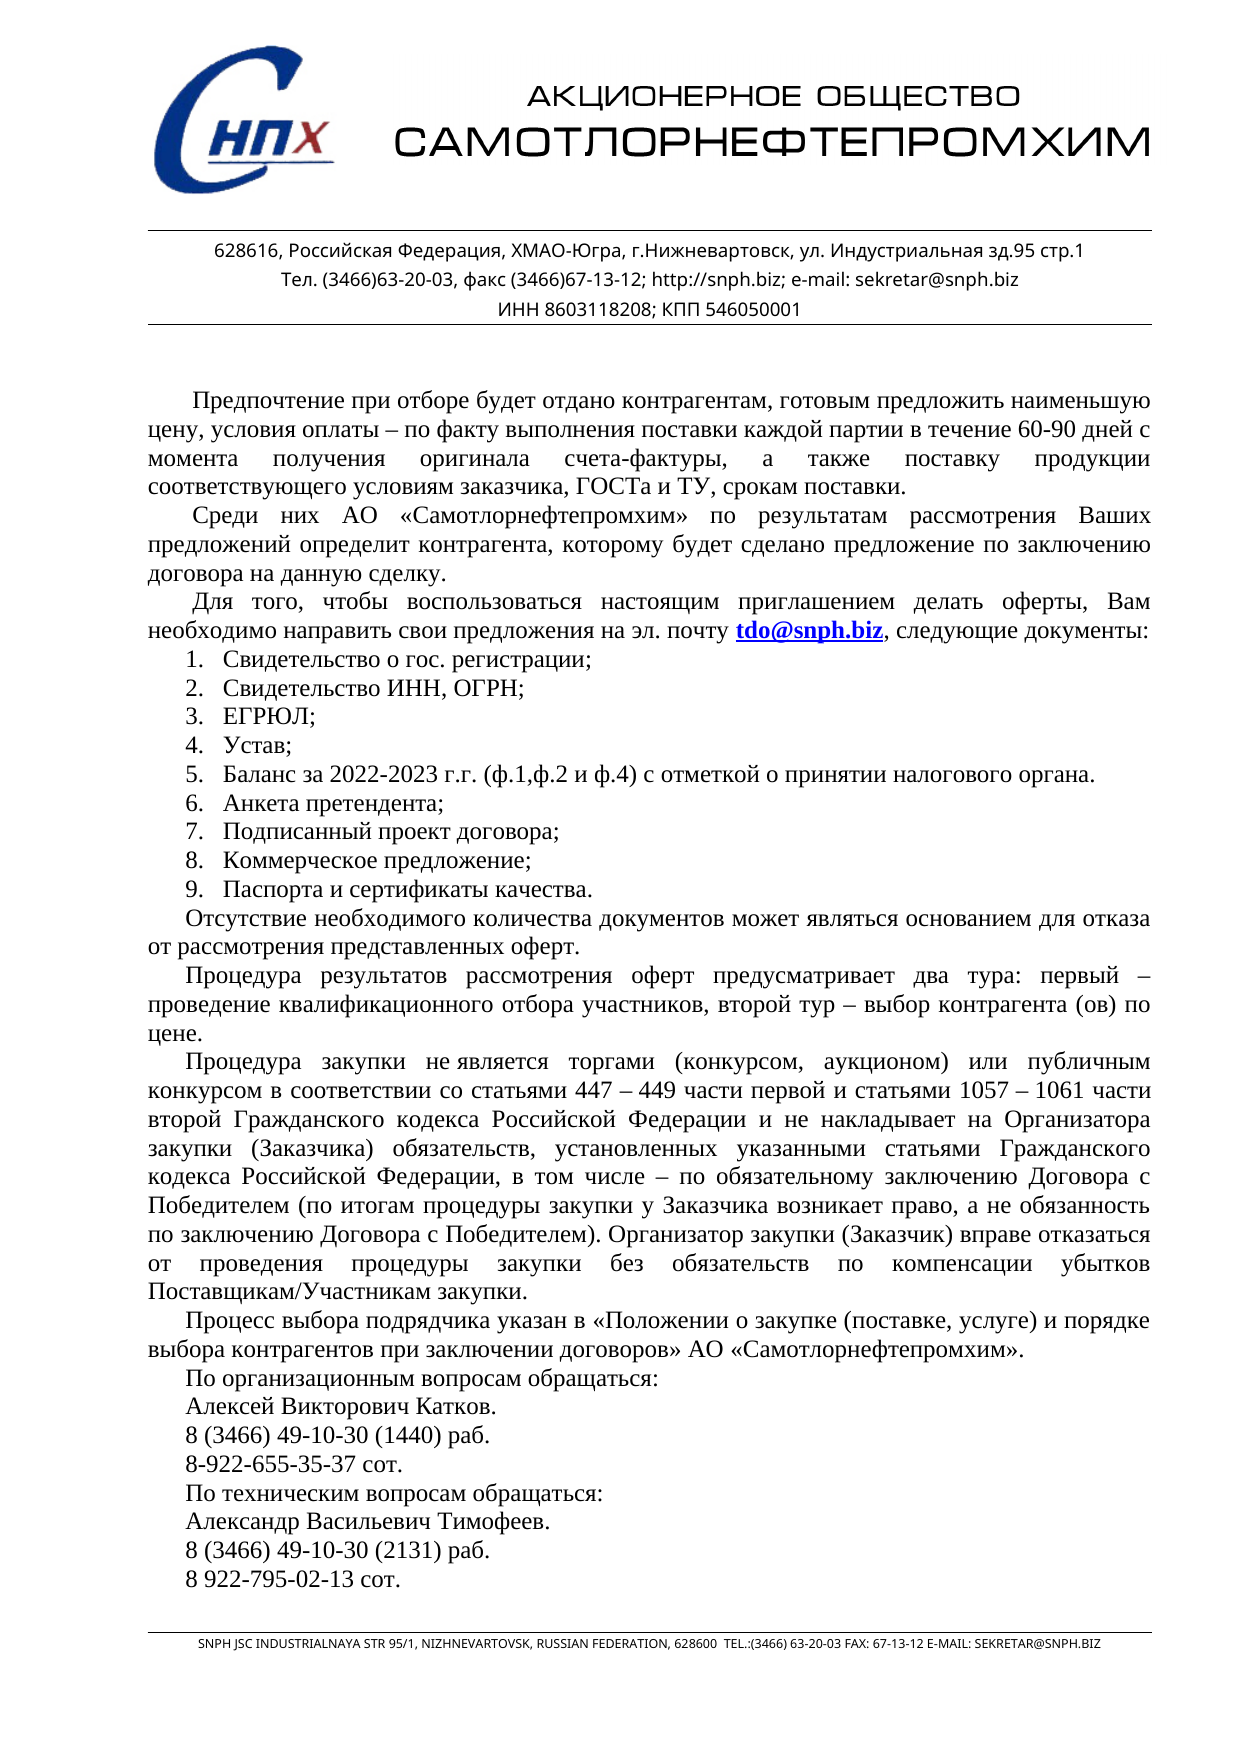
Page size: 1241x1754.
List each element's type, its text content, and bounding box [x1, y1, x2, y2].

picture [387, 54, 1167, 165]
list Устав; [185, 730, 1152, 759]
list Паспорта и сертификаты качества. [185, 874, 1152, 903]
list Свидетельство ИНН, ОГРН; [185, 673, 1152, 701]
text Предпочтение при отборе будет отдано контрагентам, готовым предложить наименьшую цену, условия оплаты – по факту выполнения поставки каждой партии в течение 60-90 дней с момента получения оригинала счета-фактуры, а также поставку продукции соответствующего условиям заказчика, ГОСТа и ТУ, срокам поставки. [148, 385, 1152, 500]
list ЕГРЮЛ; [185, 701, 1152, 730]
text Александр Васильевич Тимофеев. [148, 1506, 1152, 1535]
text 8 922-795-02-13 сот. [148, 1564, 1152, 1593]
list Свидетельство о гос. регистрации; [185, 644, 1152, 673]
picture [152, 45, 337, 196]
list Анкета претендента; [185, 788, 1152, 816]
list Подписанный проект договора; [185, 816, 1152, 845]
text Процедура результатов рассмотрения оферт предусматривает два тура: первый – проведение квалификационного отбора участников, второй тур – выбор контрагента (ов) по цене. [148, 960, 1152, 1046]
text По организационным вопросам обращаться: [148, 1363, 1152, 1391]
text 8-922-655-35-37 сот. [148, 1449, 1152, 1478]
text По техническим вопросам обращаться: [148, 1478, 1152, 1506]
text Для того, чтобы воспользоваться настоящим приглашением делать оферты, Вам необходимо направить свои предложения на эл. почту tdo@snph.biz, следующие документы: [148, 586, 1152, 644]
text 8 (3466) 49-10-30 (1440) раб. [148, 1420, 1152, 1449]
list Коммерческое предложение; [185, 845, 1152, 874]
text Среди них АО «Самотлорнефтепромхим» по результатам рассмотрения Ваших предложений определит контрагента, которому будет сделано предложение по заключению договора на данную сделку. [148, 500, 1152, 586]
text Отсутствие необходимого количества документов может являться основанием для отказа от рассмотрения представленных оферт. [148, 903, 1152, 960]
list Баланс за 2022-2023 г.г. (ф.1,ф.2 и ф.4) с отметкой о принятии налогового органа. [185, 759, 1152, 788]
text 8 (3466) 49-10-30 (2131) раб. [148, 1535, 1152, 1564]
text Процесс выбора подрядчика указан в «Положении о закупке (поставке, услуге) и порядке выбора контрагентов при заключении договоров» АО «Самотлорнефтепромхим». [148, 1305, 1152, 1363]
text Алексей Викторович Катков. [148, 1391, 1152, 1420]
text Процедура закупки не является торгами (конкурсом, аукционом) или публичным конкурсом в соответствии со статьями 447 – 449 части первой и статьями 1057 – 1061 части второй Гражданского кодекса Российской Федерации и не накладывает на Организатора закупки (Заказчика) обязательств, установленных указанными статьями Гражданского кодекса Российской Федерации, в том числе – по обязательному заключению Договора с Победителем (по итогам процедуры закупки у Заказчика возникает право, а не обязанность по заключению Договора с Победителем). Организатор закупки (Заказчик) вправе отказаться от проведения процедуры закупки без обязательств по компенсации убытков Поставщикам/Участникам закупки. [148, 1046, 1152, 1305]
